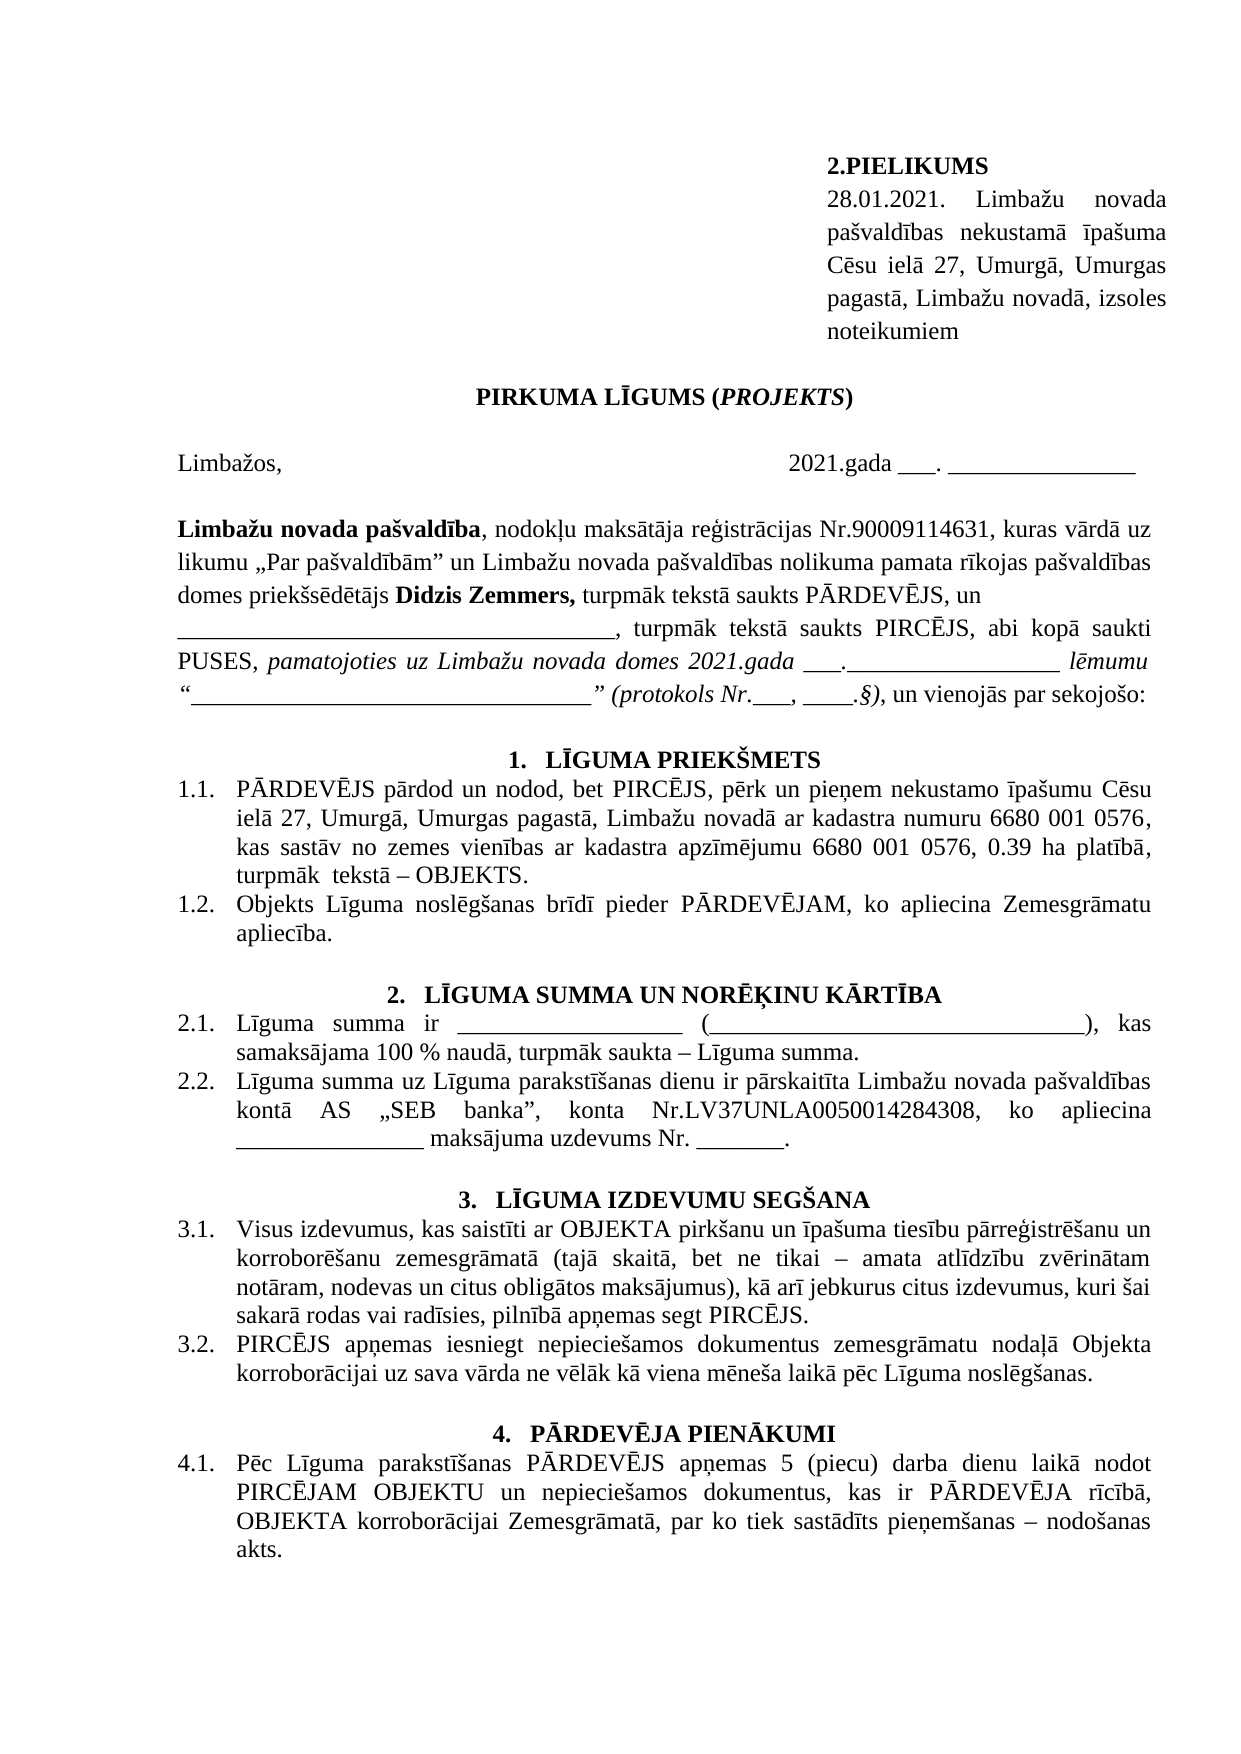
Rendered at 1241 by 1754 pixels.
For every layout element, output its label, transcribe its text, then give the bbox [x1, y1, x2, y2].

list Pārdevēja pienākumi [177, 1419, 1152, 1448]
list Pārdevējs pārdod un nodod, bet Pircējs, pērk un pieņem nekustamo īpašumu Cēsu ielā 27, Umurgā, Umurgas pagastā, Limbažu novadā ar kadastra numuru 6680 001 0576, kas sastāv no zemes vienības ar kadastra apzīmējumu 6680 001 0576, 0.39 ha platībā, turpmāk tekstā – Objekts. [177, 774, 1152, 889]
list līguma priekšmets [177, 746, 1152, 774]
list Līguma summa uz Līguma parakstīšanas dienu ir pārskaitīta Limbažu novada pašvaldības kontā AS „SEB banka”, konta Nr.LV37UNLA0050014284308, ko apliecina _______________ maksājuma uzdevums Nr. _______. [177, 1066, 1152, 1152]
list Līguma summa ir __________________ (______________________________), kas samaksājama 100 % naudā, turpmāk saukta – Līguma summa. [177, 1008, 1152, 1066]
list Visus izdevumus, kas saistīti ar Objekta pirkšanu un īpašuma tiesību pārreģistrēšanu un korroborēšanu zemesgrāmatā (tajā skaitā, bet ne tikai – amata atlīdzību zvērinātam notāram, nodevas un citus obligātos maksājumus), kā arī jebkurus citus izdevumus, kuri šai sakarā rodas vai radīsies, pilnībā apņemas segt Pircējs. [177, 1214, 1152, 1329]
text Pirkuma līgums (projekts) [177, 382, 1152, 411]
text Limbažos, 2021.gada ___. _______________ [177, 448, 1152, 477]
text Limbažu novada pašvaldība, nodokļu maksātāja reģistrācijas Nr.90009114631, kuras vārdā uz likumu „Par pašvaldībām” un Limbažu novada pašvaldības nolikuma pamata rīkojas pašvaldības domes priekšsēdētājs Didzis Zemmers, turpmāk tekstā saukts Pārdevējs, un [177, 514, 1152, 609]
list Pēc Līguma parakstīšanas Pārdevējs apņemas 5 (piecu) darba dienu laikā nodot Pircējam Objektu un nepieciešamos dokumentus, kas ir Pārdevēja rīcībā, Objekta korroborācijai Zemesgrāmatā, par ko tiek sastādīts pieņemšanas – nodošanas akts. [177, 1448, 1152, 1563]
list Objekts Līguma noslēgšanas brīdī pieder Pārdevējam, ko apliecina Zemesgrāmatu apliecība. [177, 889, 1152, 947]
list Pircējs apņemas iesniegt nepieciešamos dokumentus zemesgrāmatu nodaļā Objekta korroborācijai uz sava vārda ne vēlāk kā viena mēneša laikā pēc Līguma noslēgšanas. [177, 1329, 1152, 1387]
text 2.pielikums [827, 151, 1152, 180]
text 28.01.2021. Limbažu novada pašvaldības nekustamā īpašuma Cēsu ielā 27, Umurgā, Umurgas pagastā, Limbažu novadā, izsoles noteikumiem [827, 184, 1166, 345]
list Līguma summa un norēķinu kārtība [177, 980, 1152, 1008]
list Līguma Izdevumu segšana [177, 1185, 1152, 1214]
text ___________________________________, turpmāk tekstā saukts Pircējs, abi kopā saukti PUSES, pamatojoties uz Limbažu novada domes 2021.gada ___._________________ lēmumu “________________________________” (protokols Nr.___, ____.§), un vienojās par sekojošo: [177, 613, 1152, 708]
